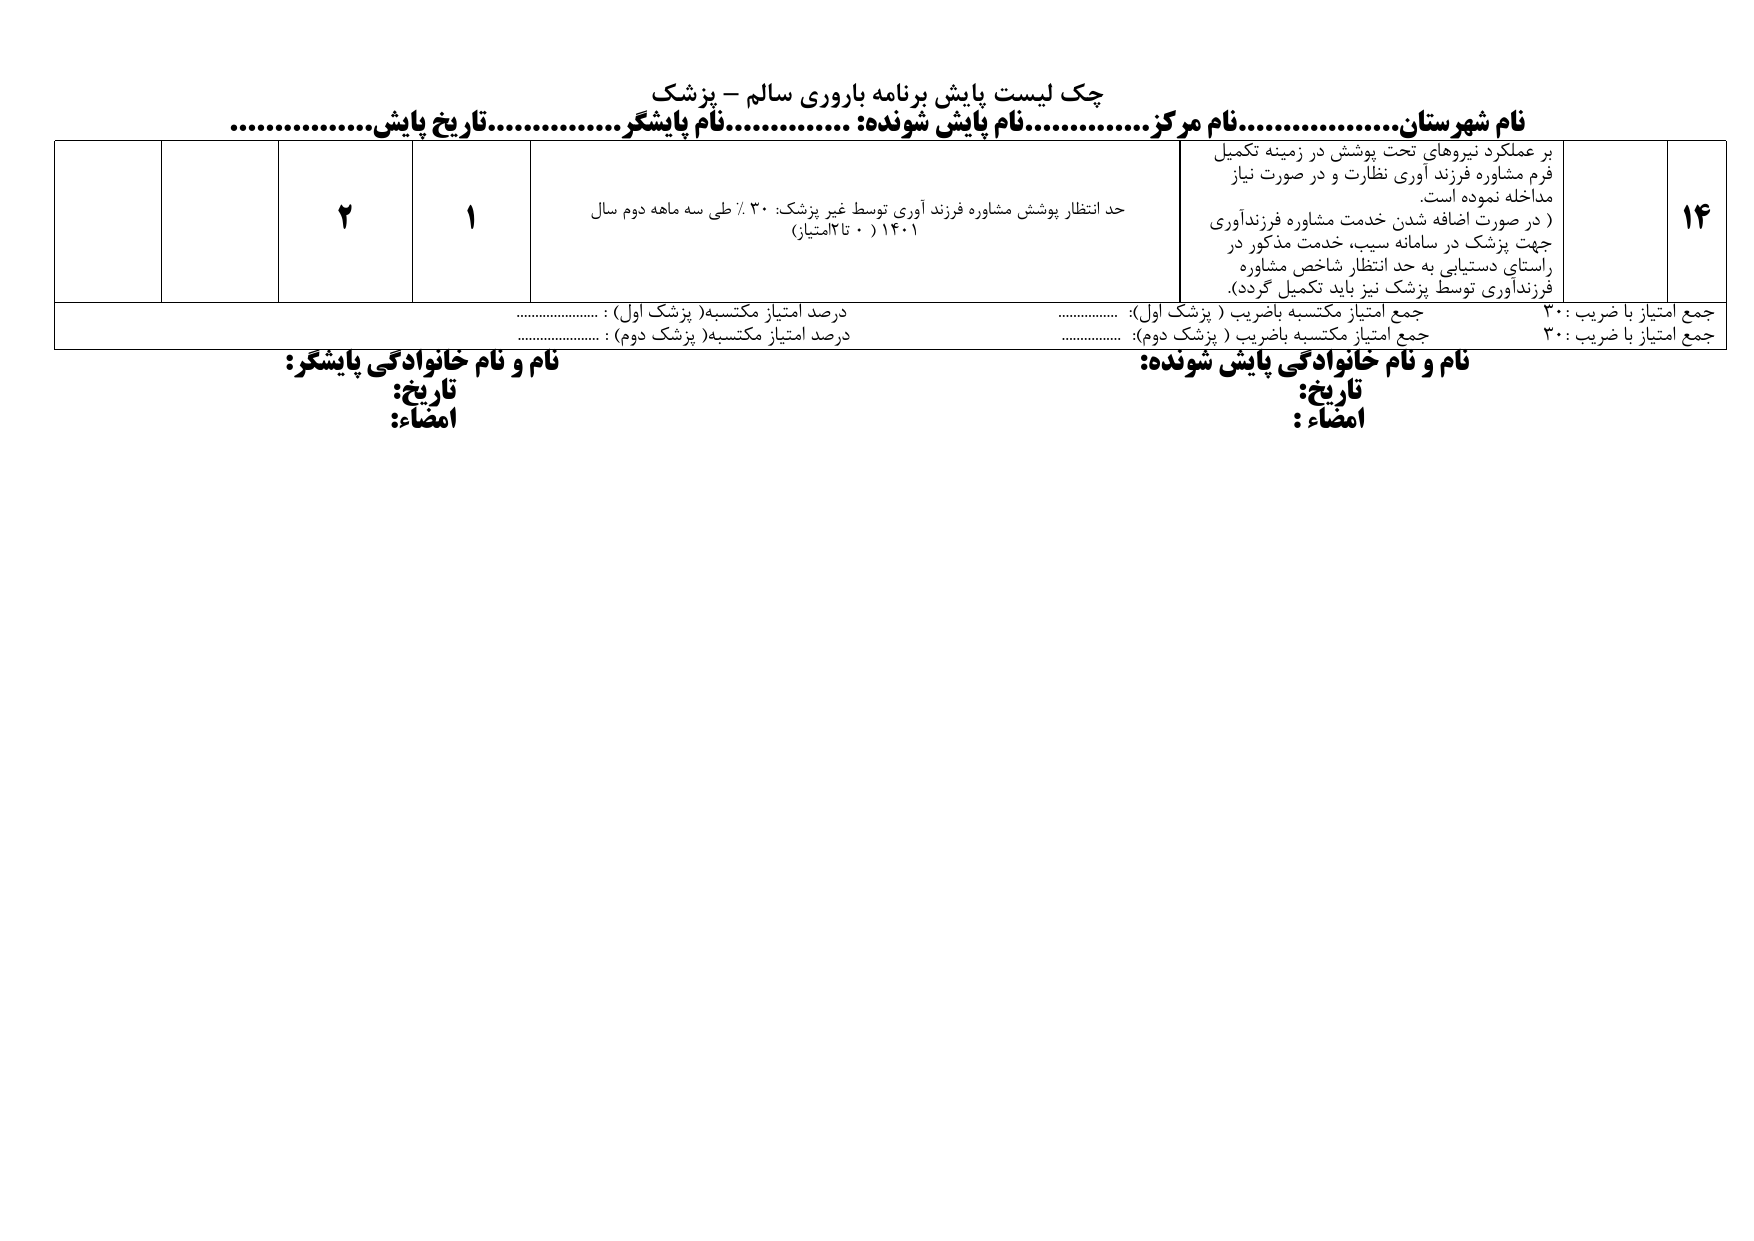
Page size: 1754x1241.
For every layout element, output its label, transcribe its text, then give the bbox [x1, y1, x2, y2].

table_cell [162, 141, 278, 302]
text امضاء : امضاء: [75, 408, 1679, 437]
text تاریخ: تاریخ: [75, 379, 1679, 408]
table_cell 1 [413, 141, 530, 302]
table_cell جمع امتیاز با ضریب :30 جمع امتیاز مکتسبه باضریب ( پزشک اول): ................ درصد امتیاز مکتسبه( پزشک اول) : ...................... جمع امتیاز با ضریب :30 جمع امتیاز مکتسبه باضریب ( پزشک دوم): ................ درصد امتیاز مکتسبه( پزشک دوم) : ...................... [55, 303, 1726, 349]
table_cell [55, 141, 161, 302]
table_cell بر عملکرد نیروهای تحت پوشش در زمینه تکمیل فرم مشاوره فرزند آوری نظارت و در صورت نیاز مداخله نموده است. ( در صورت اضافه شدن خدمت مشاوره فرزندآوری جهت پزشک در سامانه سیب، خدمت مذکور در راستای دستیابی به حد انتظار شاخص مشاوره فرزندآوری توسط پزشک نیز باید تکمیل گردد). [1181, 141, 1563, 302]
table_cell حد انتظار پوشش مشاوره فرزند آوری توسط غیر پزشک: 30 % طی سه ماهه دوم سال 1401 ( 0 تا2امتیاز) [531, 141, 1179, 302]
table_cell 2 [279, 141, 412, 302]
table_cell 14 [1668, 141, 1726, 302]
text نام و نام خانوادگی پایش شونده: نام و نام خانوادگی پایشگر: [75, 350, 1679, 379]
